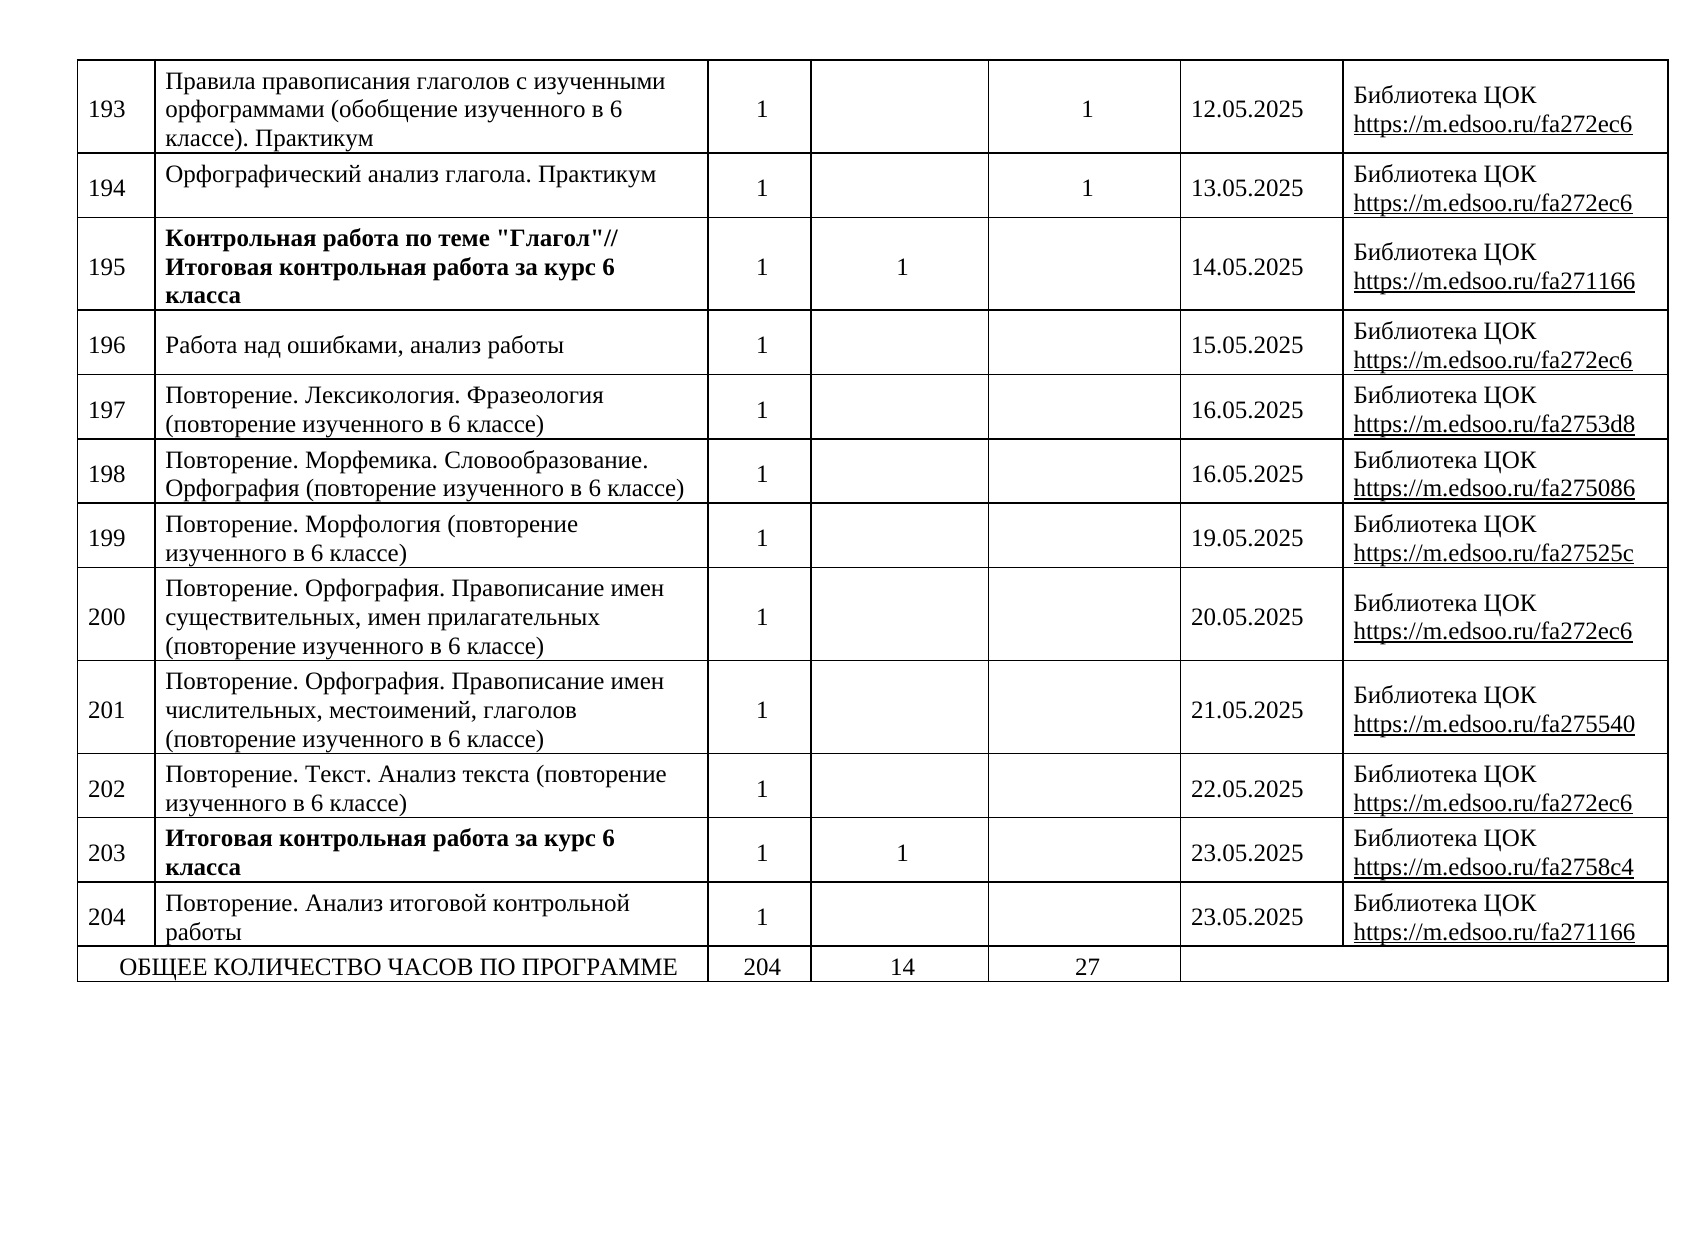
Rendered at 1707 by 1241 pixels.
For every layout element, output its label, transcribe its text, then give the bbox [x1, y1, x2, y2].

table_cell [812, 661, 988, 752]
table_cell 197 [78, 375, 154, 438]
table_cell 1 [709, 375, 810, 438]
table_cell [989, 883, 1180, 945]
table_cell 199 [78, 504, 154, 566]
table_cell 201 [78, 661, 154, 752]
table_cell Повторение. Орфография. Правописание имен числительных, местоимений, глаголов (повторение изученного в 6 классе) [156, 661, 707, 752]
table_cell Библиотека ЦОК https://m.edsoo.ru/fa27525c [1344, 504, 1667, 566]
table_cell 196 [78, 311, 154, 374]
table_cell [1181, 947, 1667, 981]
table_cell Библиотека ЦОК https://m.edsoo.ru/fa275086 [1344, 440, 1667, 502]
table_cell Итоговая контрольная работа за курс 6 класса [156, 818, 707, 881]
table_cell [812, 440, 988, 502]
table_cell 1 [709, 311, 810, 374]
table_cell Правила правописания глаголов с изученными орфограммами (обобщение изученного в 6 классе). Практикум [156, 61, 707, 152]
table_cell [812, 154, 988, 216]
table_cell 12.05.2025 [1181, 61, 1342, 152]
table_cell 22.05.2025 [1181, 754, 1342, 817]
table_cell 1 [709, 661, 810, 752]
table_cell Работа над ошибками, анализ работы [156, 311, 707, 374]
table_cell 16.05.2025 [1181, 440, 1342, 502]
table_cell 204 [709, 947, 810, 981]
table_cell Повторение. Лексикология. Фразеология (повторение изученного в 6 классе) [156, 375, 707, 438]
table_cell 1 [709, 218, 810, 309]
table_cell 16.05.2025 [1181, 375, 1342, 438]
table_cell 1 [989, 61, 1180, 152]
table_cell 203 [78, 818, 154, 881]
table_cell [812, 754, 988, 817]
table_cell 198 [78, 440, 154, 502]
table_cell 20.05.2025 [1181, 568, 1342, 659]
table_cell 1 [709, 504, 810, 566]
table_cell 1 [812, 218, 988, 309]
table_cell Библиотека ЦОК https://m.edsoo.ru/fa2758c4 [1344, 818, 1667, 881]
table_cell 1 [709, 61, 810, 152]
table_cell 13.05.2025 [1181, 154, 1342, 216]
table_cell [812, 504, 988, 566]
table_cell Повторение. Морфемика. Словообразование. Орфография (повторение изученного в 6 классе) [156, 440, 707, 502]
table_cell Библиотека ЦОК https://m.edsoo.ru/fa2753d8 [1344, 375, 1667, 438]
table_cell [812, 883, 988, 945]
table_cell [989, 311, 1180, 374]
table_cell 27 [989, 947, 1180, 981]
table_cell Библиотека ЦОК https://m.edsoo.ru/fa271166 [1344, 218, 1667, 309]
table_cell 195 [78, 218, 154, 309]
table_cell [989, 440, 1180, 502]
table_cell Повторение. Орфография. Правописание имен существительных, имен прилагательных (повторение изученного в 6 классе) [156, 568, 707, 659]
table_cell Орфографический анализ глагола. Практикум [156, 154, 707, 216]
table_cell Библиотека ЦОК https://m.edsoo.ru/fa275540 [1344, 661, 1667, 752]
table_cell 1 [709, 818, 810, 881]
table_cell 23.05.2025 [1181, 883, 1342, 945]
table_cell Библиотека ЦОК https://m.edsoo.ru/fa272ec6 [1344, 154, 1667, 216]
table_cell 19.05.2025 [1181, 504, 1342, 566]
table_cell Повторение. Морфология (повторение изученного в 6 классе) [156, 504, 707, 566]
table_cell 200 [78, 568, 154, 659]
table_cell Повторение. Текст. Анализ текста (повторение изученного в 6 классе) [156, 754, 707, 817]
table_cell [989, 504, 1180, 566]
table_cell [989, 818, 1180, 881]
table_cell 194 [78, 154, 154, 216]
table_cell 23.05.2025 [1181, 818, 1342, 881]
table_cell [812, 568, 988, 659]
table_cell [812, 375, 988, 438]
table_cell [989, 218, 1180, 309]
table_cell Библиотека ЦОК https://m.edsoo.ru/fa272ec6 [1344, 61, 1667, 152]
table_cell 14.05.2025 [1181, 218, 1342, 309]
table_cell Библиотека ЦОК https://m.edsoo.ru/fa272ec6 [1344, 311, 1667, 374]
table_cell Библиотека ЦОК https://m.edsoo.ru/fa271166 [1344, 883, 1667, 945]
table_cell [989, 375, 1180, 438]
table_cell 1 [709, 754, 810, 817]
table_cell [989, 754, 1180, 817]
table_cell 14 [812, 947, 988, 981]
table_cell [812, 311, 988, 374]
table_cell 204 [78, 883, 154, 945]
table_cell 1 [709, 568, 810, 659]
table_cell 1 [709, 154, 810, 216]
table_cell 193 [78, 61, 154, 152]
table_cell 21.05.2025 [1181, 661, 1342, 752]
table_cell [989, 661, 1180, 752]
table_cell 1 [709, 440, 810, 502]
table_cell [812, 61, 988, 152]
table_cell Повторение. Анализ итоговой контрольной работы [156, 883, 707, 945]
table_cell Контрольная работа по теме "Глагол"// Итоговая контрольная работа за курс 6 класса [156, 218, 707, 309]
table_cell 1 [709, 883, 810, 945]
table_cell Библиотека ЦОК https://m.edsoo.ru/fa272ec6 [1344, 568, 1667, 659]
table_cell ОБЩЕЕ КОЛИЧЕСТВО ЧАСОВ ПО ПРОГРАММЕ [78, 947, 707, 981]
table_cell [989, 568, 1180, 659]
table_cell 202 [78, 754, 154, 817]
table_cell Библиотека ЦОК https://m.edsoo.ru/fa272ec6 [1344, 754, 1667, 817]
table_cell 1 [812, 818, 988, 881]
table_cell 15.05.2025 [1181, 311, 1342, 374]
table_cell 1 [989, 154, 1180, 216]
